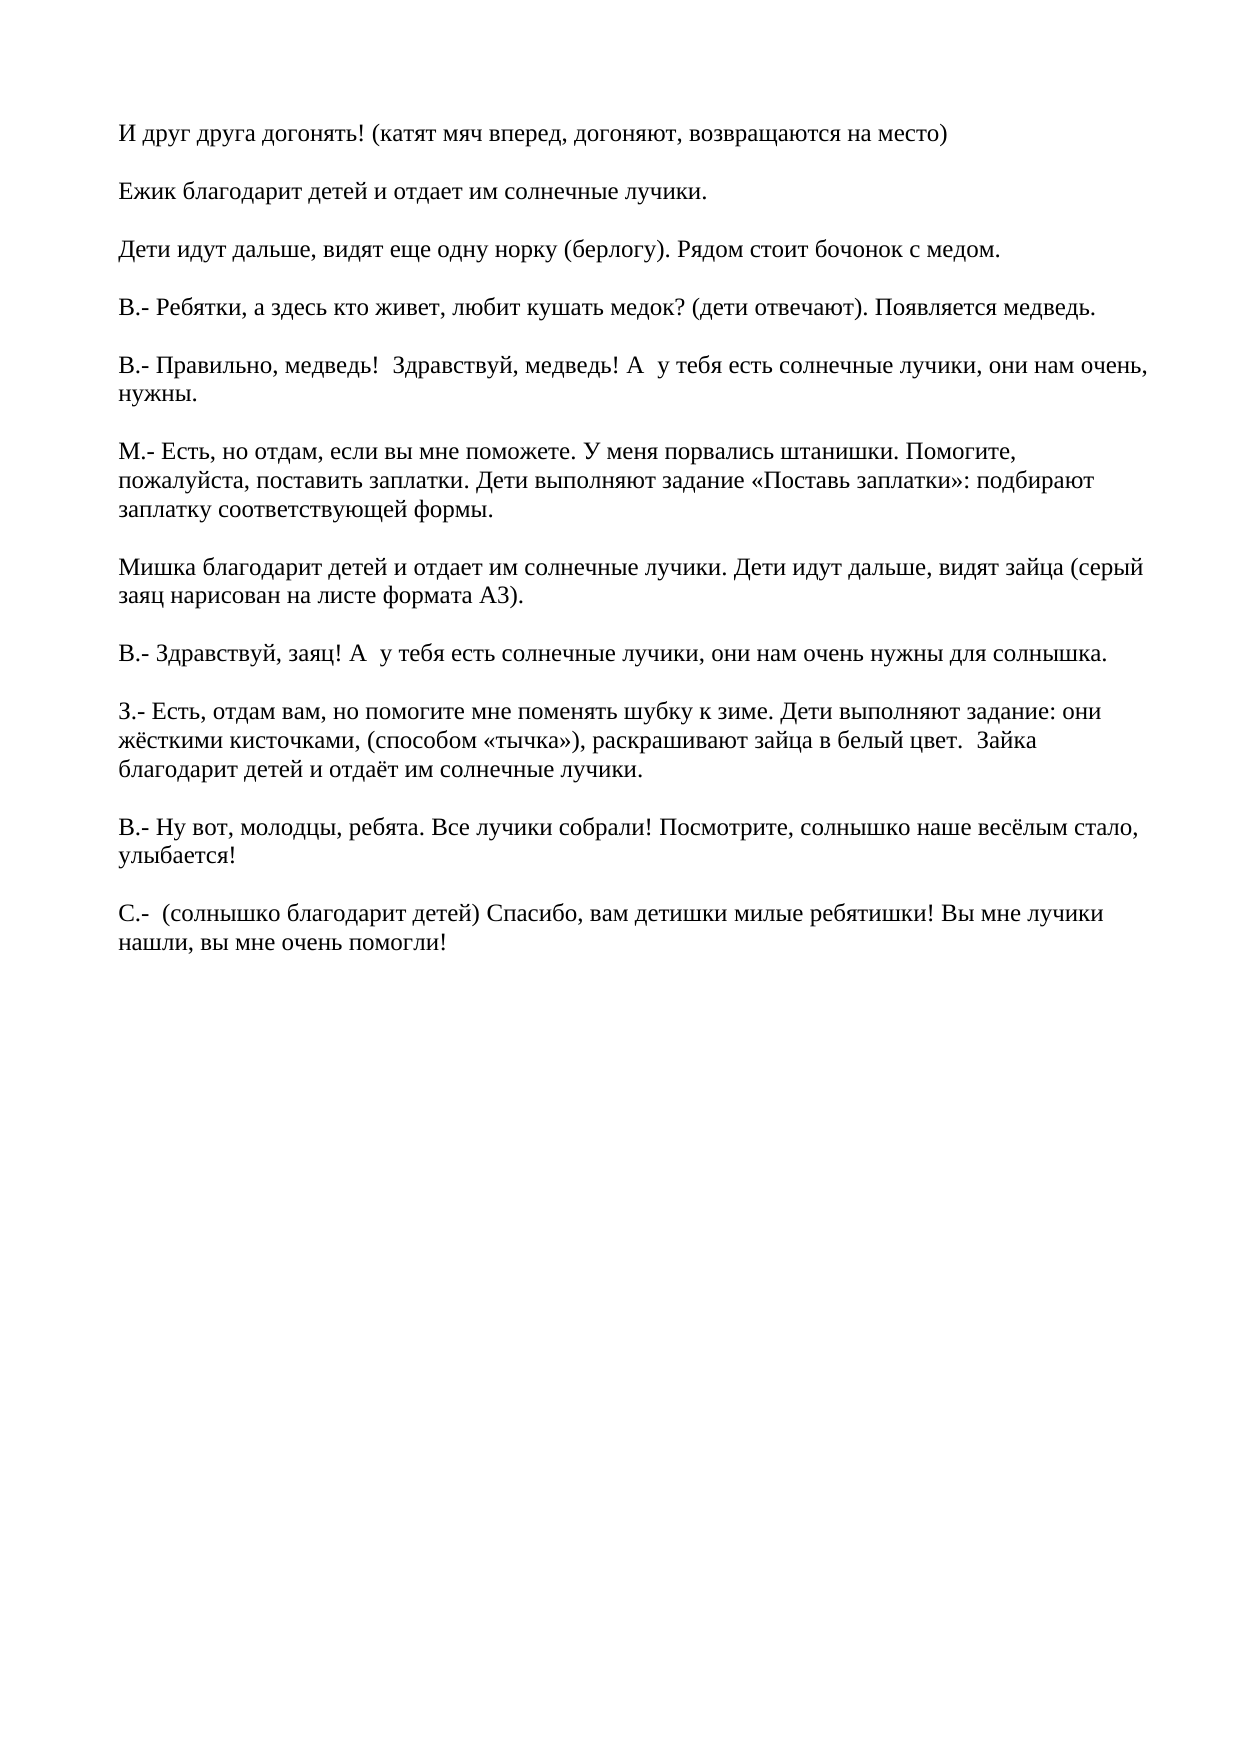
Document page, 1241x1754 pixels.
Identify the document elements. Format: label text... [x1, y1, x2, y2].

text М.- Есть, но отдам, если вы мне поможете. У меня порвались штанишки. Помогите, пожалуйста, поставить заплатки. Дети выполняют задание «Поставь заплатки»: подбирают заплатку соответствующей формы. [118, 436, 1152, 523]
text С.- (солнышко благодарит детей) Спасибо, вам детишки милые ребятишки! Вы мне лучики нашли, вы мне очень помогли! [118, 898, 1152, 956]
text В.- Ребятки, а здесь кто живет, любит кушать медок? (дети отвечают). Появляется медведь. [118, 292, 1152, 321]
text Дети идут дальше, видят еще одну норку (берлогу). Рядом стоит бочонок с медом. [118, 234, 1152, 263]
text З.- Есть, отдам вам, но помогите мне поменять шубку к зиме. Дети выполняют задание: они жёсткими кисточками, (способом «тычка»), раскрашивают зайца в белый цвет. Зайка благодарит детей и отдаёт им солнечные лучики. [118, 696, 1152, 783]
text И друг друга догонять! (катят мяч вперед, догоняют, возвращаются на место) [118, 118, 1152, 147]
text Мишка благодарит детей и отдает им солнечные лучики. Дети идут дальше, видят зайца (серый заяц нарисован на листе формата А3). [118, 552, 1152, 609]
text В.- Здравствуй, заяц! А у тебя есть солнечные лучики, они нам очень нужны для солнышка. [118, 638, 1152, 667]
text Ежик благодарит детей и отдает им солнечные лучики. [118, 176, 1152, 205]
text В.- Правильно, медведь! Здравствуй, медведь! А у тебя есть солнечные лучики, они нам очень, нужны. [118, 350, 1152, 407]
text В.- Ну вот, молодцы, ребята. Все лучики собрали! Посмотрите, солнышко наше весёлым стало, улыбается! [118, 812, 1152, 869]
